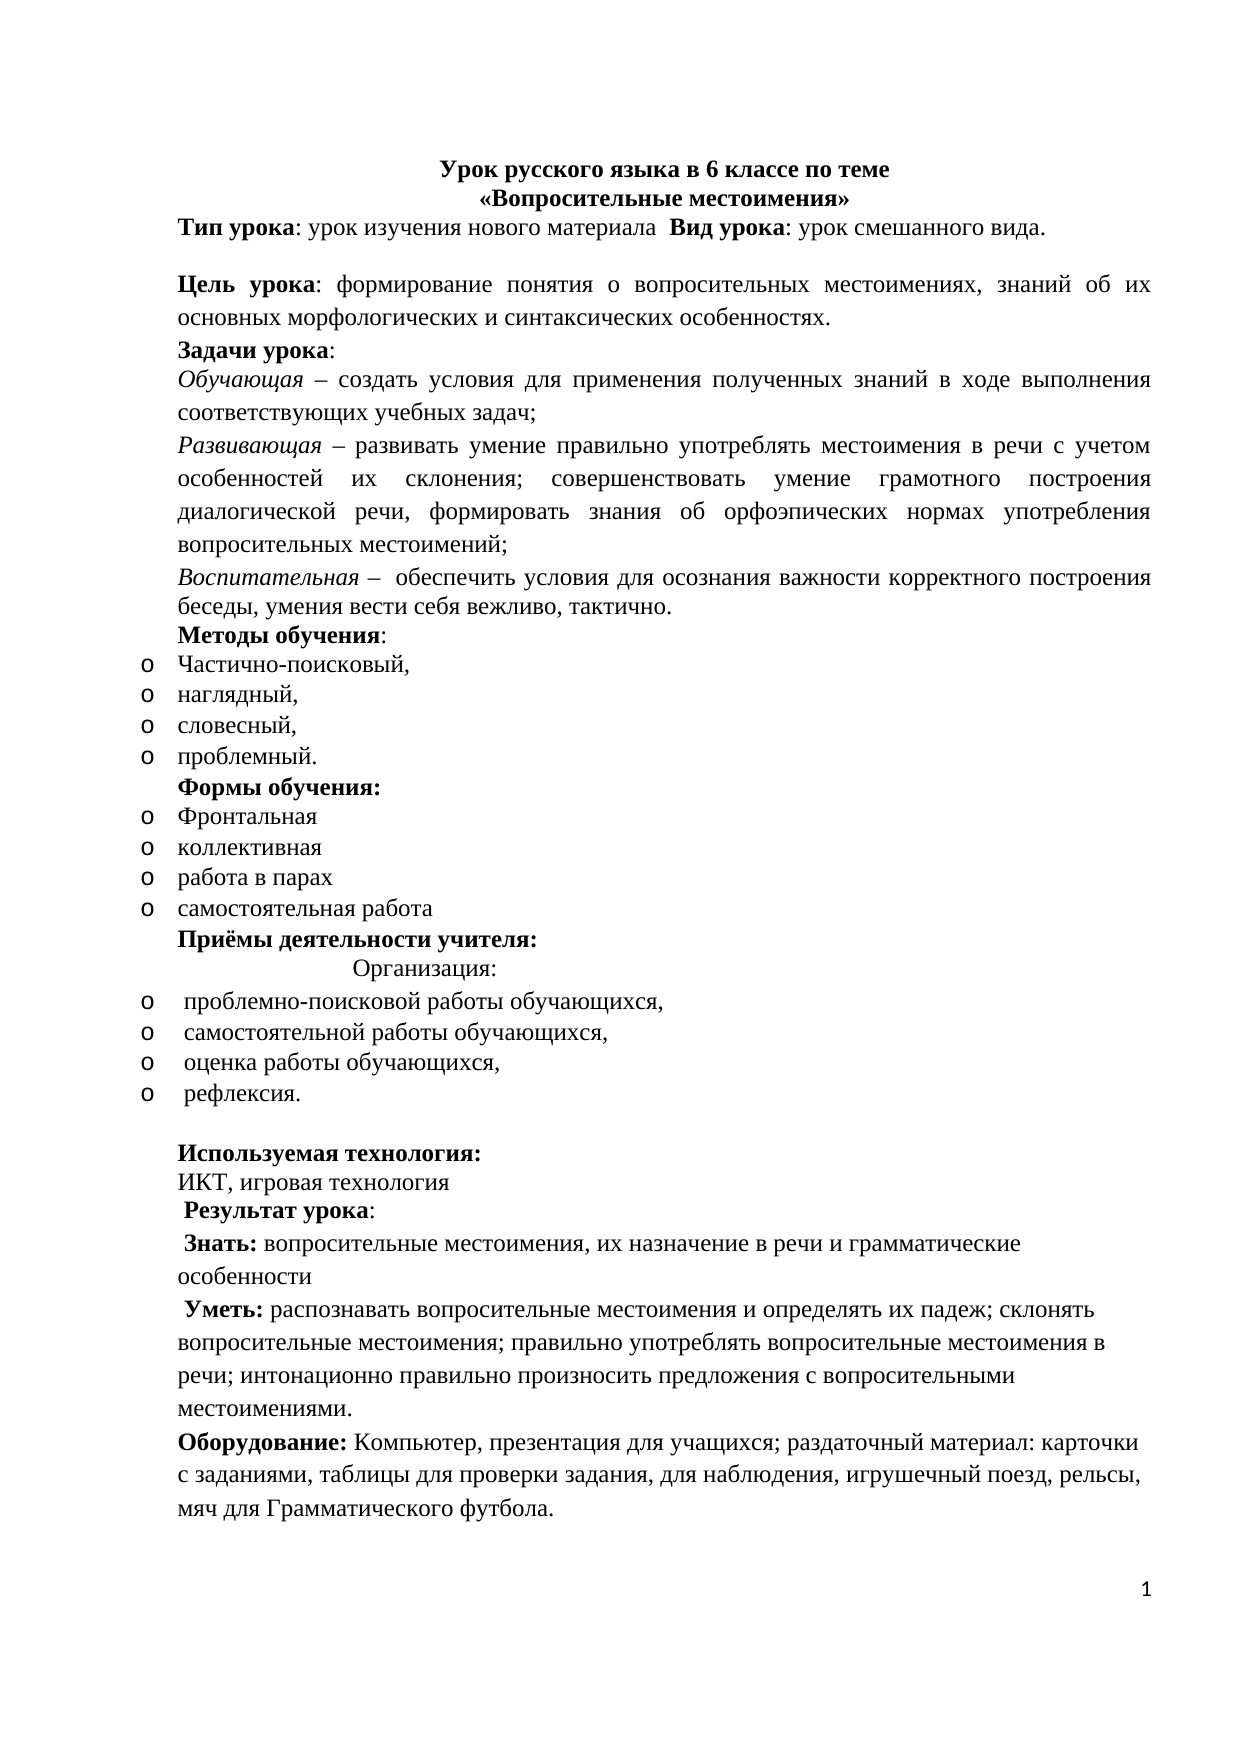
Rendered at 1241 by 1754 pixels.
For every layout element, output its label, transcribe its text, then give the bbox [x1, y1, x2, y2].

text Приёмы деятельности учителя: [177, 924, 1152, 953]
list самостоятельной работы обучающихся, [140, 1017, 1152, 1047]
list проблемно-поисковой работы обучающихся, [140, 986, 1152, 1017]
list коллективная [140, 832, 1152, 862]
text Уметь: распознавать вопросительные местоимения и определять их падеж; склонять вопросительные местоимения; правильно употреблять вопросительные местоимения в речи; интонационно правильно произносить предложения с вопросительными местоимениями. [177, 1294, 1152, 1422]
list рефлексия. [140, 1078, 1152, 1109]
text Используемая технология: [177, 1138, 1152, 1167]
list словесный, [140, 710, 1152, 741]
text Тип урока: урок изучения нового материала Вид урока: урок смешанного вида. [177, 212, 1152, 241]
list работа в парах [140, 862, 1152, 893]
text Методы обучения: [177, 620, 1152, 649]
text ИКТ, игровая технология [177, 1167, 1152, 1195]
list самостоятельная работа [140, 893, 1152, 924]
list оценка работы обучающихся, [140, 1047, 1152, 1078]
list Фронтальная [140, 801, 1152, 832]
list Частично-поисковый, [140, 649, 1152, 679]
text Цель урока: формирование понятия о вопросительных местоимениях, знаний об их основных морфологических и синтаксических особенностях. [177, 269, 1152, 331]
text Развивающая – развивать умение правильно употреблять местоимения в речи с учетом особенностей их склонения; совершенствовать умение грамотного построения диалогической речи, формировать знания об орфоэпических нормах употребления вопросительных местоимений; [177, 430, 1152, 558]
text Результат урока: [177, 1195, 1152, 1224]
text Организация: [177, 953, 1152, 982]
list наглядный, [140, 679, 1152, 710]
text Задачи урока: [177, 336, 1152, 364]
text Оборудование: Компьютер, презентация для учащихся; раздаточный материал: карточки с заданиями, таблицы для проверки задания, для наблюдения, игрушечный поезд, рельсы, мяч для Грамматического футбола. [177, 1427, 1152, 1521]
text Формы обучения: [177, 772, 1152, 801]
text Обучающая – создать условия для применения полученных знаний в ходе выполнения соответствующих учебных задач; [177, 364, 1152, 426]
text Воспитательная – обеспечить условия для осознания важности корректного построения беседы, умения вести себя вежливо, тактично. [177, 562, 1152, 620]
list проблемный. [140, 741, 1152, 772]
text Урок русского языка в 6 классе по теме «Вопросительные местоимения» [177, 154, 1152, 212]
text Знать: вопросительные местоимения, их назначение в речи и грамматические особенности [177, 1228, 1152, 1290]
